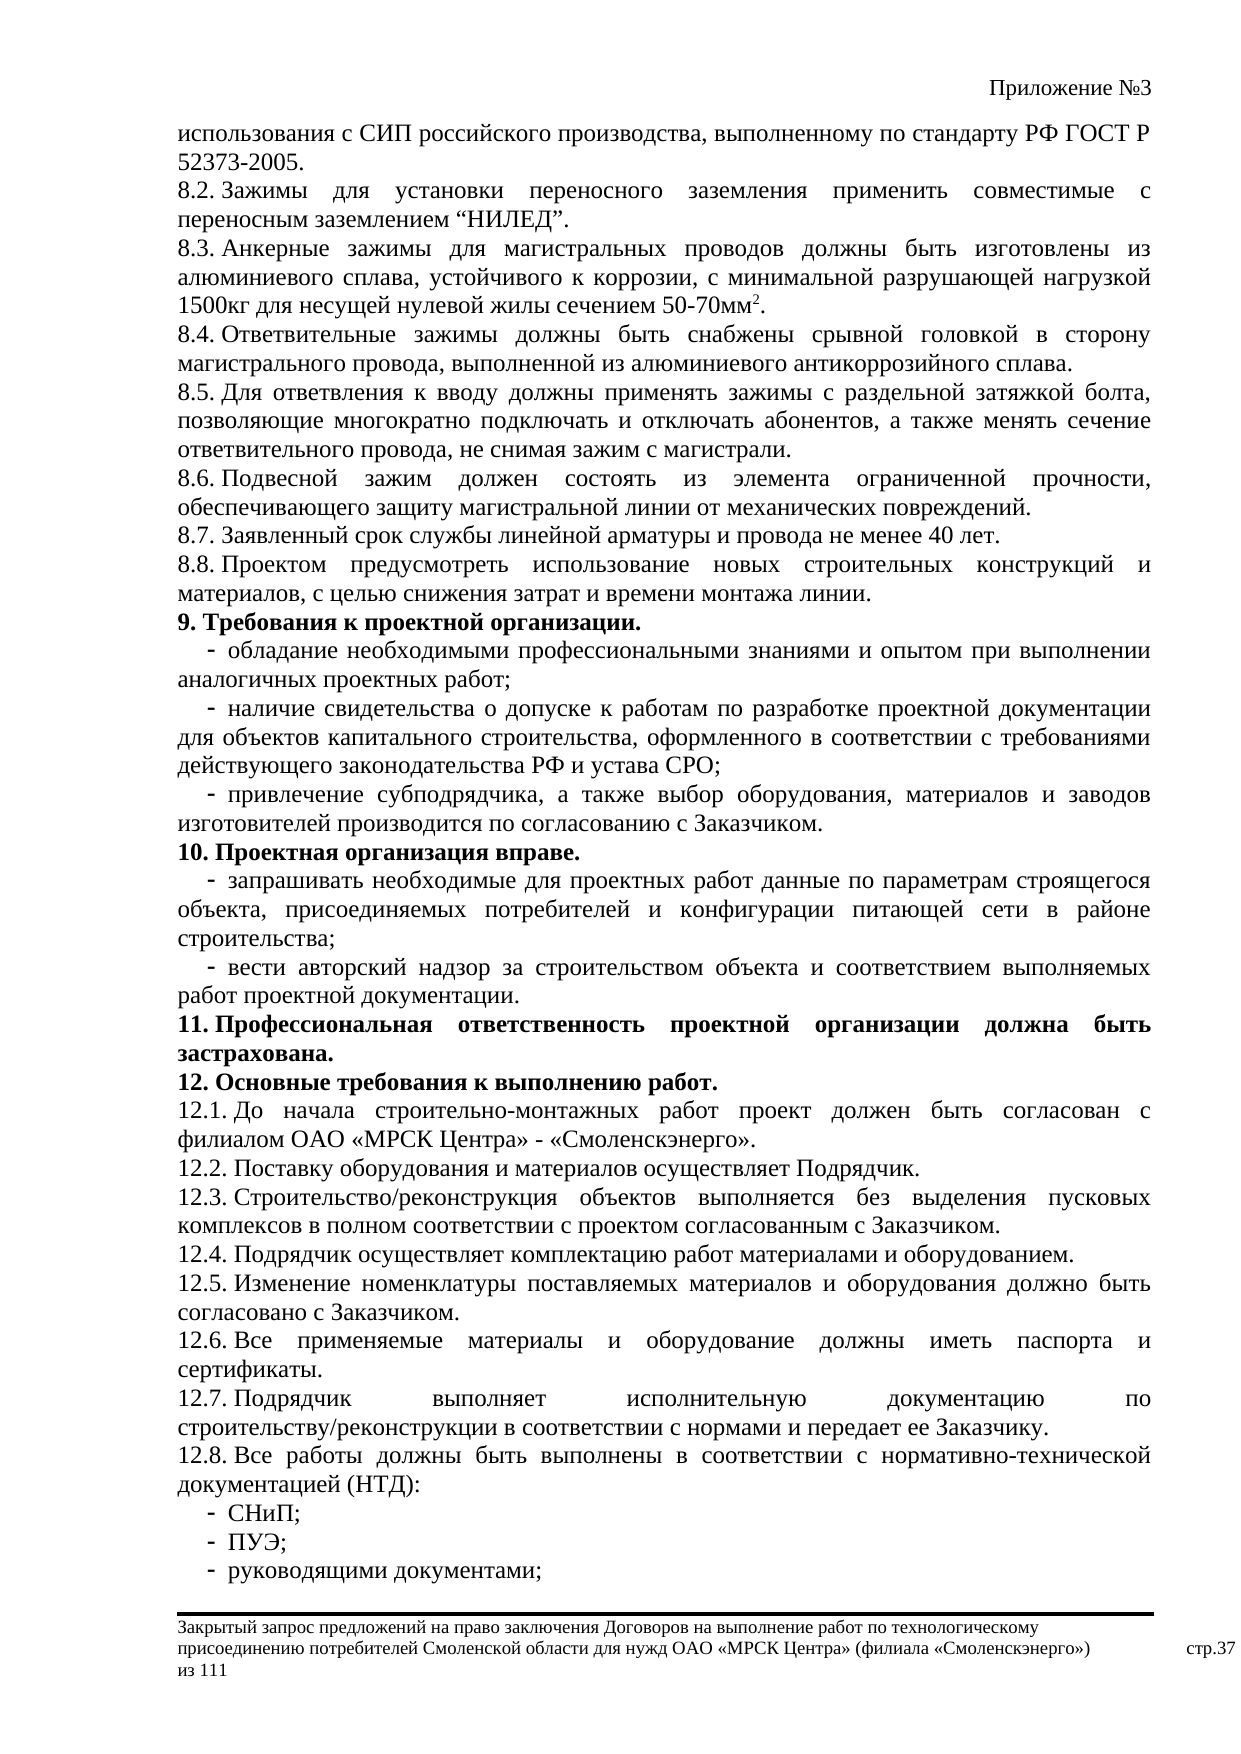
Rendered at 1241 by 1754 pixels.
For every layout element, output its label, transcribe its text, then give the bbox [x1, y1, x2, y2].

list Анкерные зажимы для магистральных проводов должны быть изготовлены из алюминиевого сплава, устойчивого к коррозии, с минимальной разрушающей нагрузкой 1500кг для несущей нулевой жилы сечением 50-70мм2. [177, 233, 1152, 319]
list Ответвительные зажимы должны быть снабжены срывной головкой в сторону магистрального провода, выполненной из алюминиевого антикоррозийного сплава. [177, 319, 1152, 377]
list Все работы должны быть выполнены в соответствии с нормативно-технической документацией (НТД): [177, 1441, 1152, 1498]
list Требования к проектной организации. [177, 607, 1152, 636]
list наличие свидетельства о допуске к работам по разработке проектной документации для объектов капитального строительства, оформленного в соответствии с требованиями действующего законодательства РФ и устава СРО; [177, 693, 1152, 779]
list вести авторский надзор за строительством объекта и соответствием выполняемых работ проектной документации. [177, 952, 1152, 1009]
list Заявленный срок службы линейной арматуры и провода не менее 40 лет. [177, 521, 1152, 549]
list Зажимы для установки переносного заземления применить совместимые с переносным заземлением “НИЛЕД”. [177, 176, 1152, 233]
list До начала строительно-монтажных работ проект должен быть согласован с филиалом ОАО «МРСК Центра» - «Смоленскэнерго». [177, 1096, 1152, 1153]
list обладание необходимыми профессиональными знаниями и опытом при выполнении аналогичных проектных работ; [177, 636, 1152, 693]
list Профессиональная ответственность проектной организации должна быть застрахована. [177, 1009, 1152, 1067]
list Подвесной зажим должен состоять из элемента ограниченной прочности, обеспечивающего защиту магистральной линии от механических повреждений. [177, 463, 1152, 521]
list ПУЭ; [177, 1527, 1152, 1556]
list Проектная организация вправе. [177, 837, 1152, 866]
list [177, 118, 1152, 176]
list запрашивать необходимые для проектных работ данные по параметрам строящегося объекта, присоединяемых потребителей и конфигурации питающей сети в районе строительства; [177, 866, 1152, 952]
list Все применяемые материалы и оборудование должны иметь паспорта и сертификаты. [177, 1326, 1152, 1383]
list Проектом предусмотреть использование новых строительных конструкций и материалов, с целью снижения затрат и времени монтажа линии. [177, 549, 1152, 607]
list Изменение номенклатуры поставляемых материалов и оборудования должно быть согласовано с Заказчиком. [177, 1268, 1152, 1326]
list Основные требования к выполнению работ. [177, 1067, 1152, 1096]
list привлечение субподрядчика, а также выбор оборудования, материалов и заводов изготовителей производится по согласованию с Заказчиком. [177, 779, 1152, 837]
list Подрядчик осуществляет комплектацию работ материалами и оборудованием. [177, 1239, 1152, 1268]
list СНиП; [177, 1498, 1152, 1527]
list Для ответвления к вводу должны применять зажимы с раздельной затяжкой болта, позволяющие многократно подключать и отключать абонентов, а также менять сечение ответвительного провода, не снимая зажим с магистрали. [177, 377, 1152, 463]
list Поставку оборудования и материалов осуществляет Подрядчик. [177, 1153, 1152, 1182]
list Подрядчик выполняет исполнительную документацию по строительству/реконструкции в соответствии с нормами и передает ее Заказчику. [177, 1383, 1152, 1441]
list Строительство/реконструкция объектов выполняется без выделения пусковых комплексов в полном соответствии с проектом согласованным с Заказчиком. [177, 1182, 1152, 1239]
list руководящими документами; [177, 1556, 1152, 1584]
